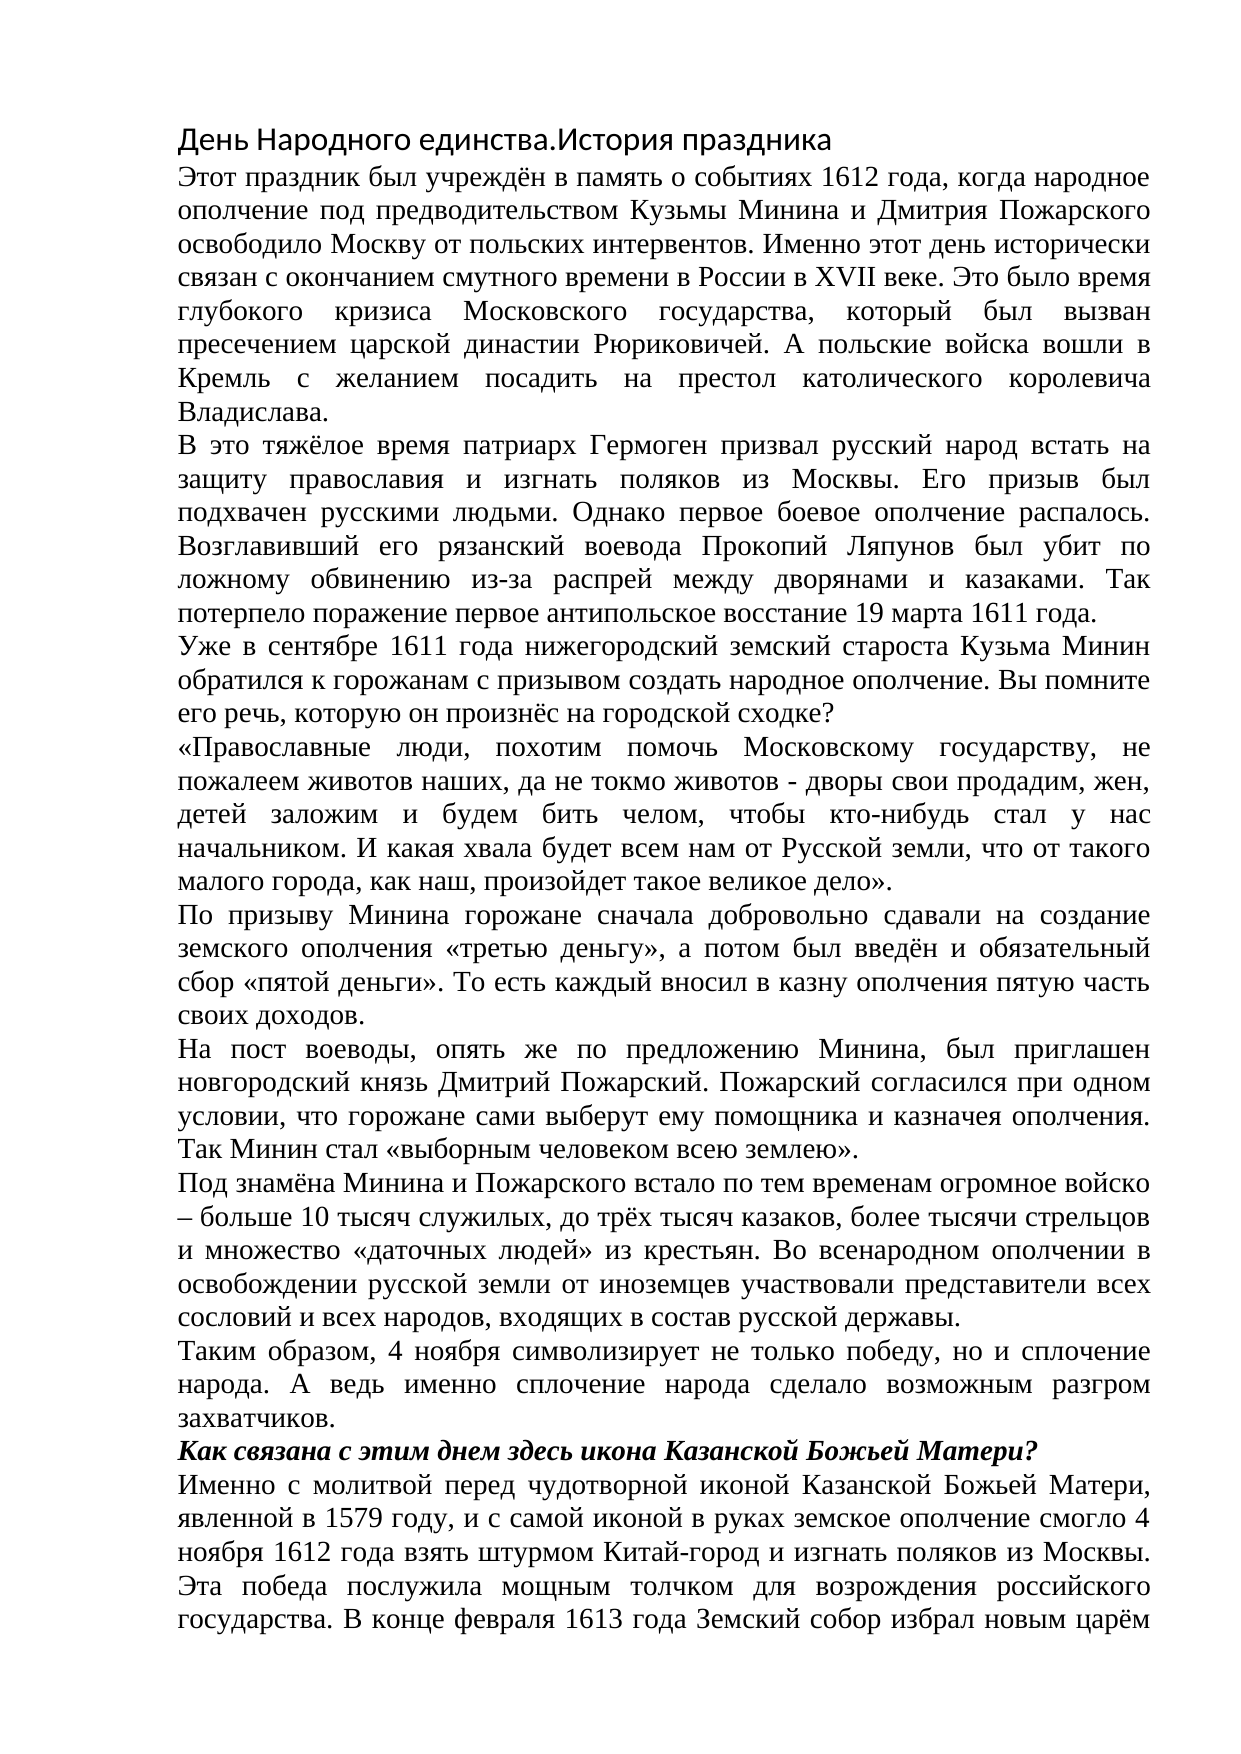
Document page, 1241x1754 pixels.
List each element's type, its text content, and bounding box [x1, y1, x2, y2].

text Этот праздник был учреждён в память о событиях 1612 года, когда народное ополчение под предводительством Кузьмы Минина и Дмитрия Пожарского освободило Москву от польских интервентов. Именно этот день исторически связан с окончанием смутного времени в России в XVII веке. Это было время глубокого кризиса Московского государства, который был вызван пресечением царской династии Рюриковичей. А польские войска вошли в Кремль с желанием посадить на престол католического королевича Владислава. [177, 159, 1152, 427]
text Как связана с этим днем здесь икона Казанской Божьей Матери? [177, 1433, 1152, 1467]
text Под знамёна Минина и Пожарского встало по тем временам огромное войско – больше 10 тысяч служилых, до трёх тысяч казаков, более тысячи стрельцов и множество «даточных людей» из крестьян. Во всенародном ополчении в освобождении русской земли от иноземцев участвовали представители всех сословий и всех народов, входящих в состав русской державы. [177, 1165, 1152, 1333]
text На пост воеводы, опять же по предложению Минина, был приглашен новгородский князь Дмитрий Пожарский. Пожарский согласился при одном условии, что горожане сами выберут ему помощника и казначея ополчения. Так Минин стал «выборным человеком всею землею». [177, 1031, 1152, 1165]
text День Народного единства.История праздника [177, 118, 1152, 159]
text «Православные люди, похотим помочь Московскому государству, не пожалеем животов наших, да не токмо животов - дворы свои продадим, жен, детей заложим и будем бить челом, чтобы кто-нибудь стал у нас начальником. И какая хвала будет всем нам от Русской земли, что от такого малого города, как наш, произойдет такое великое дело». [177, 729, 1152, 897]
text В это тяжёлое время патриарх Гермоген призвал русский народ встать на защиту православия и изгнать поляков из Москвы. Его призыв был подхвачен русскими людьми. Однако первое боевое ополчение распалось. Возглавивший его рязанский воевода Прокопий Ляпунов был убит по ложному обвинению из-за распрей между дворянами и казаками. Так потерпело поражение первое антипольское восстание 19 марта 1611 года. [177, 427, 1152, 628]
text Таким образом, 4 ноября символизирует не только победу, но и сплочение народа. А ведь именно сплочение народа сделало возможным разгром захватчиков. [177, 1333, 1152, 1433]
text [177, 1467, 1152, 1635]
text Уже в сентябре 1611 года нижегородский земский староста Кузьма Минин обратился к горожанам с призывом создать народное ополчение. Вы помните его речь, которую он произнёс на городской сходке? [177, 628, 1152, 729]
text По призыву Минина горожане сначала добровольно сдавали на создание земского ополчения «третью деньгу», а потом был введён и обязательный сбор «пятой деньги». То есть каждый вносил в казну ополчения пятую часть своих доходов. [177, 897, 1152, 1031]
